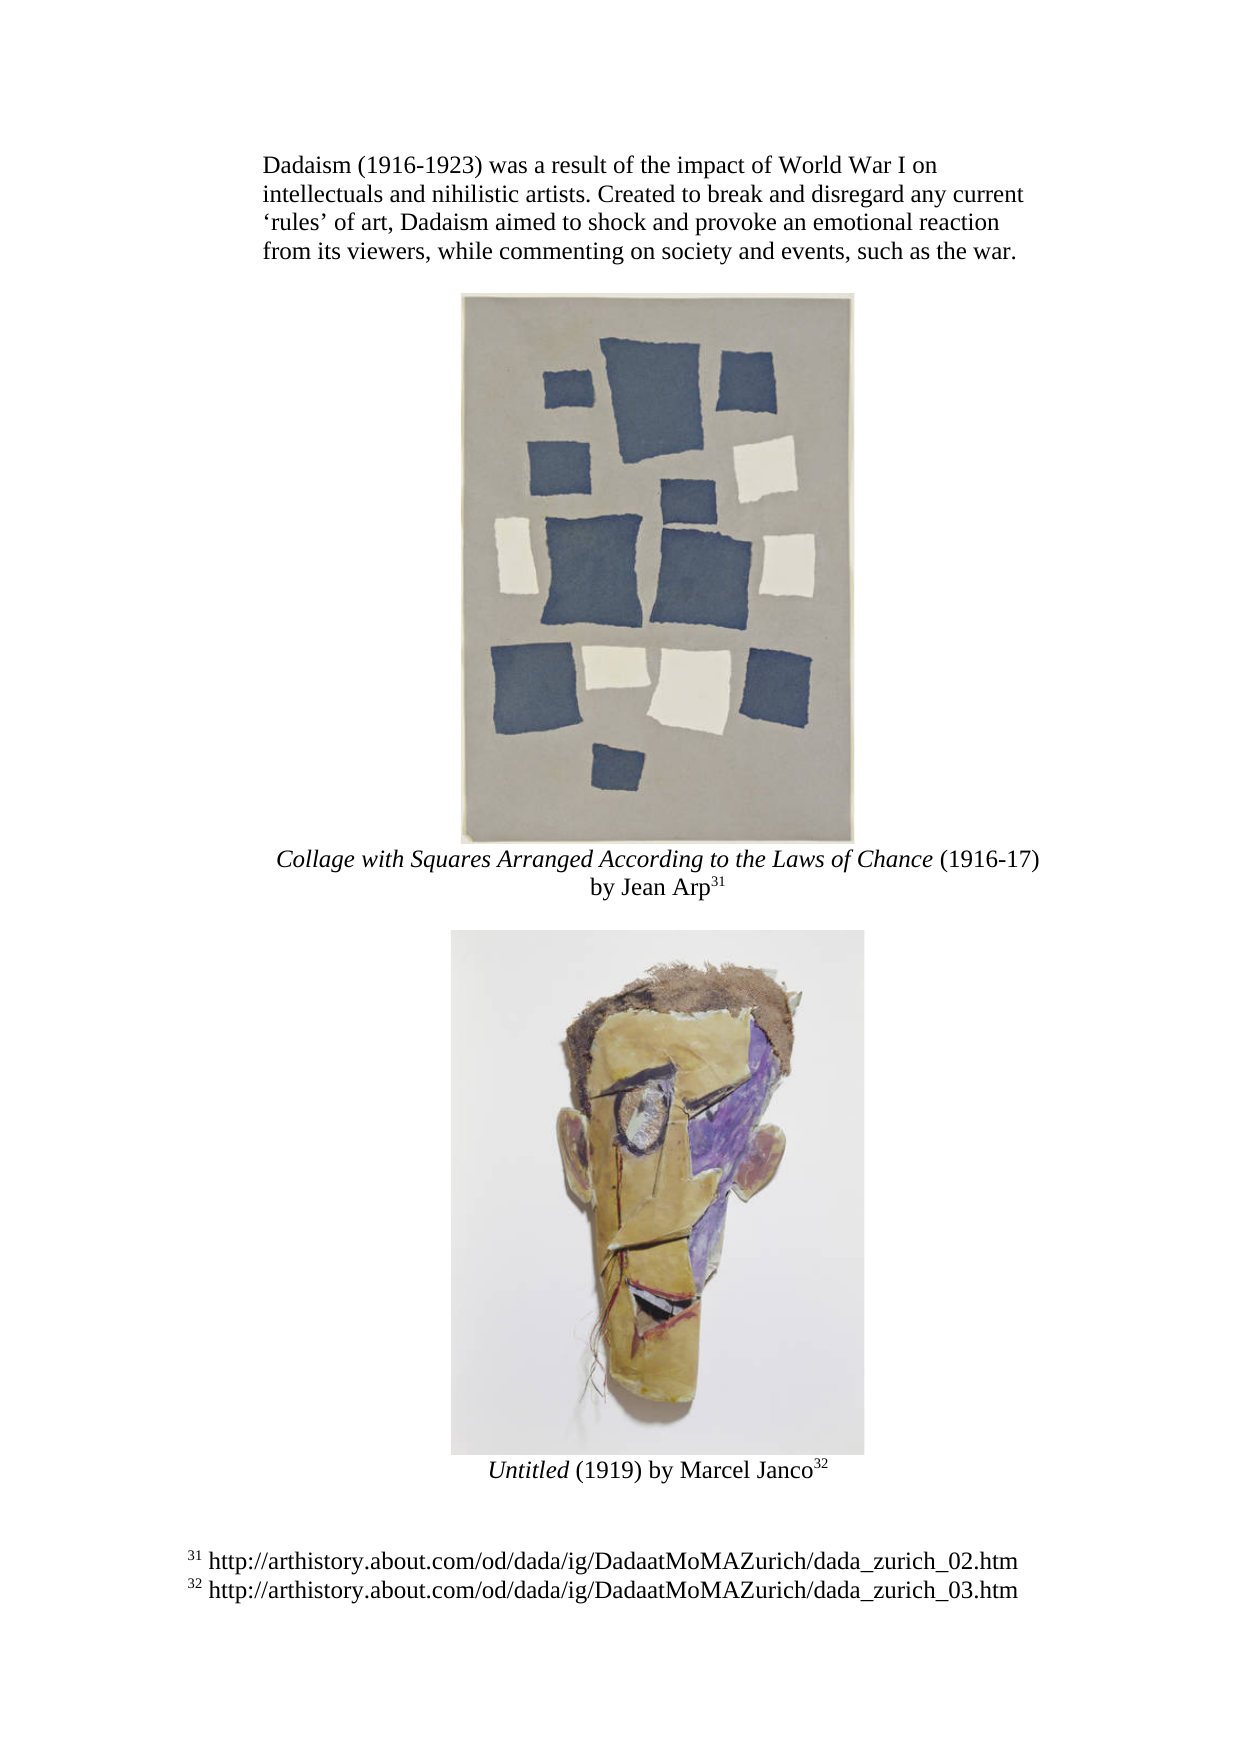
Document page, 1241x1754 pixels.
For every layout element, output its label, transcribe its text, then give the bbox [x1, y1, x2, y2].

list Collage with Squares Arranged According to the Laws of Chance (1916-17) by Jean Arp [262, 844, 1053, 901]
list Untitled (1919) by Marcel Janco [262, 1455, 1053, 1484]
picture [460, 293, 855, 844]
list Dadaism (1916-1923) was a result of the impact of World War I on intellectuals and nihilistic artists. Created to break and disregard any current ‘rules’ of art, Dadaism aimed to shock and provoke an emotional reaction from its viewers, while commenting on society and events, such as the war. [262, 150, 1053, 265]
picture [450, 930, 865, 1455]
